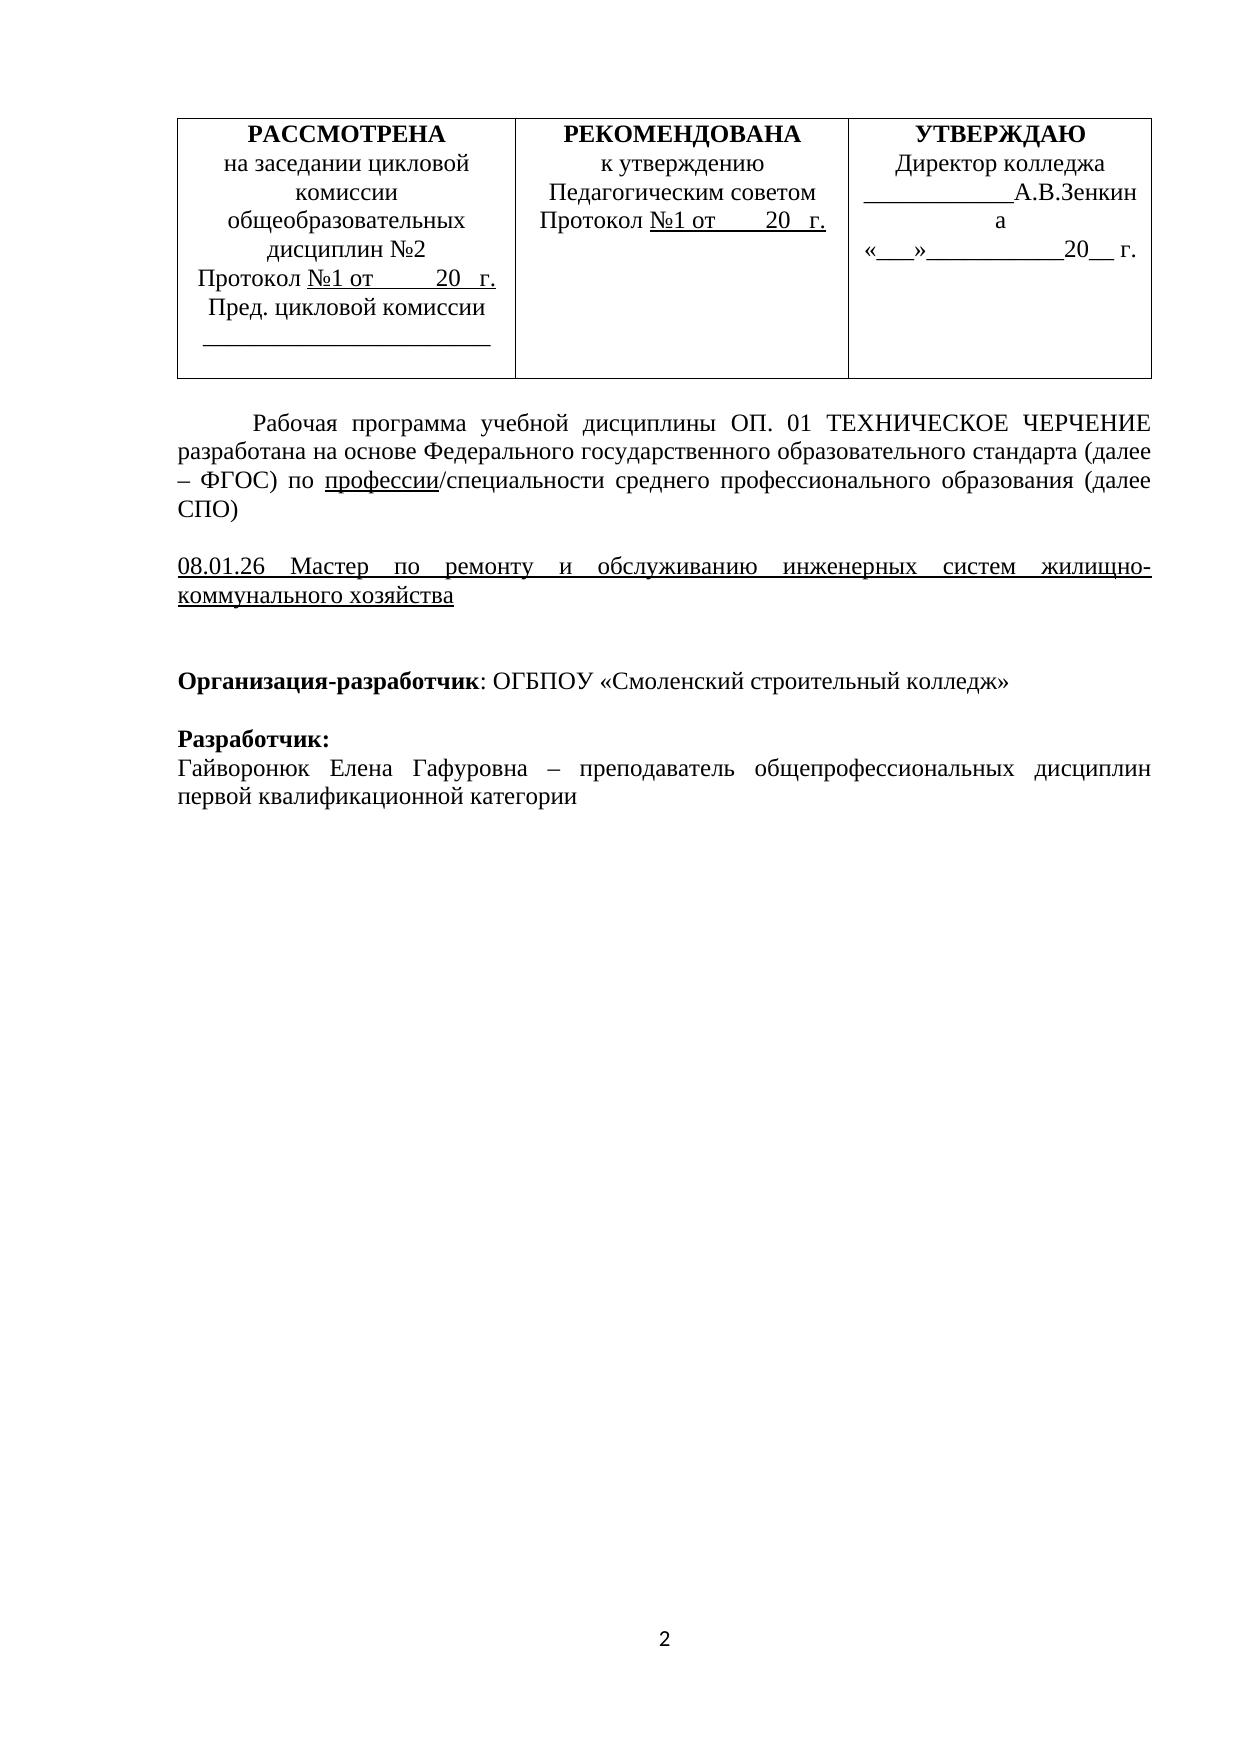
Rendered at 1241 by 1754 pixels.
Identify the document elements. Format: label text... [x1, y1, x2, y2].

table_header рекомендована к утверждению Педагогическим советом Протокол №1 от 20 г. [516, 119, 848, 378]
table_header Рассмотрена на заседании цикловой комиссии общеобразовательных дисциплин №2 Протокол №1 от 20 г. Пред. цикловой комиссии _______________________ [178, 119, 515, 378]
text 08.01.26 Мастер по ремонту и обслуживанию инженерных систем жилищно-коммунального хозяйства [177, 577, 1152, 609]
text Организация-разработчик: ОГБПОУ «Смоленский строительный колледж» [177, 666, 1152, 695]
text Гайворонюк Елена Гафуровна – преподаватель общепрофессиональных дисциплин первой квалификационной категории [177, 753, 1152, 810]
text 08.01.26 Мастер по ремонту и обслуживанию инженерных систем жилищно-коммунального хозяйства [177, 551, 1152, 576]
table_header УТВЕРЖДАЮ Директор колледжа ____________А.В.Зенкина «___»___________20__ г. [849, 119, 1151, 378]
text Разработчик: [177, 724, 1152, 753]
text Рабочая программа учебной дисциплины ОП. 01 ТЕХНИЧЕСКОЕ ЧЕРЧЕНИЕ разработана на основе Федерального государственного образовательного стандарта (далее – ФГОС) по профессии/специальности среднего профессионального образования (далее СПО) [177, 408, 1152, 523]
